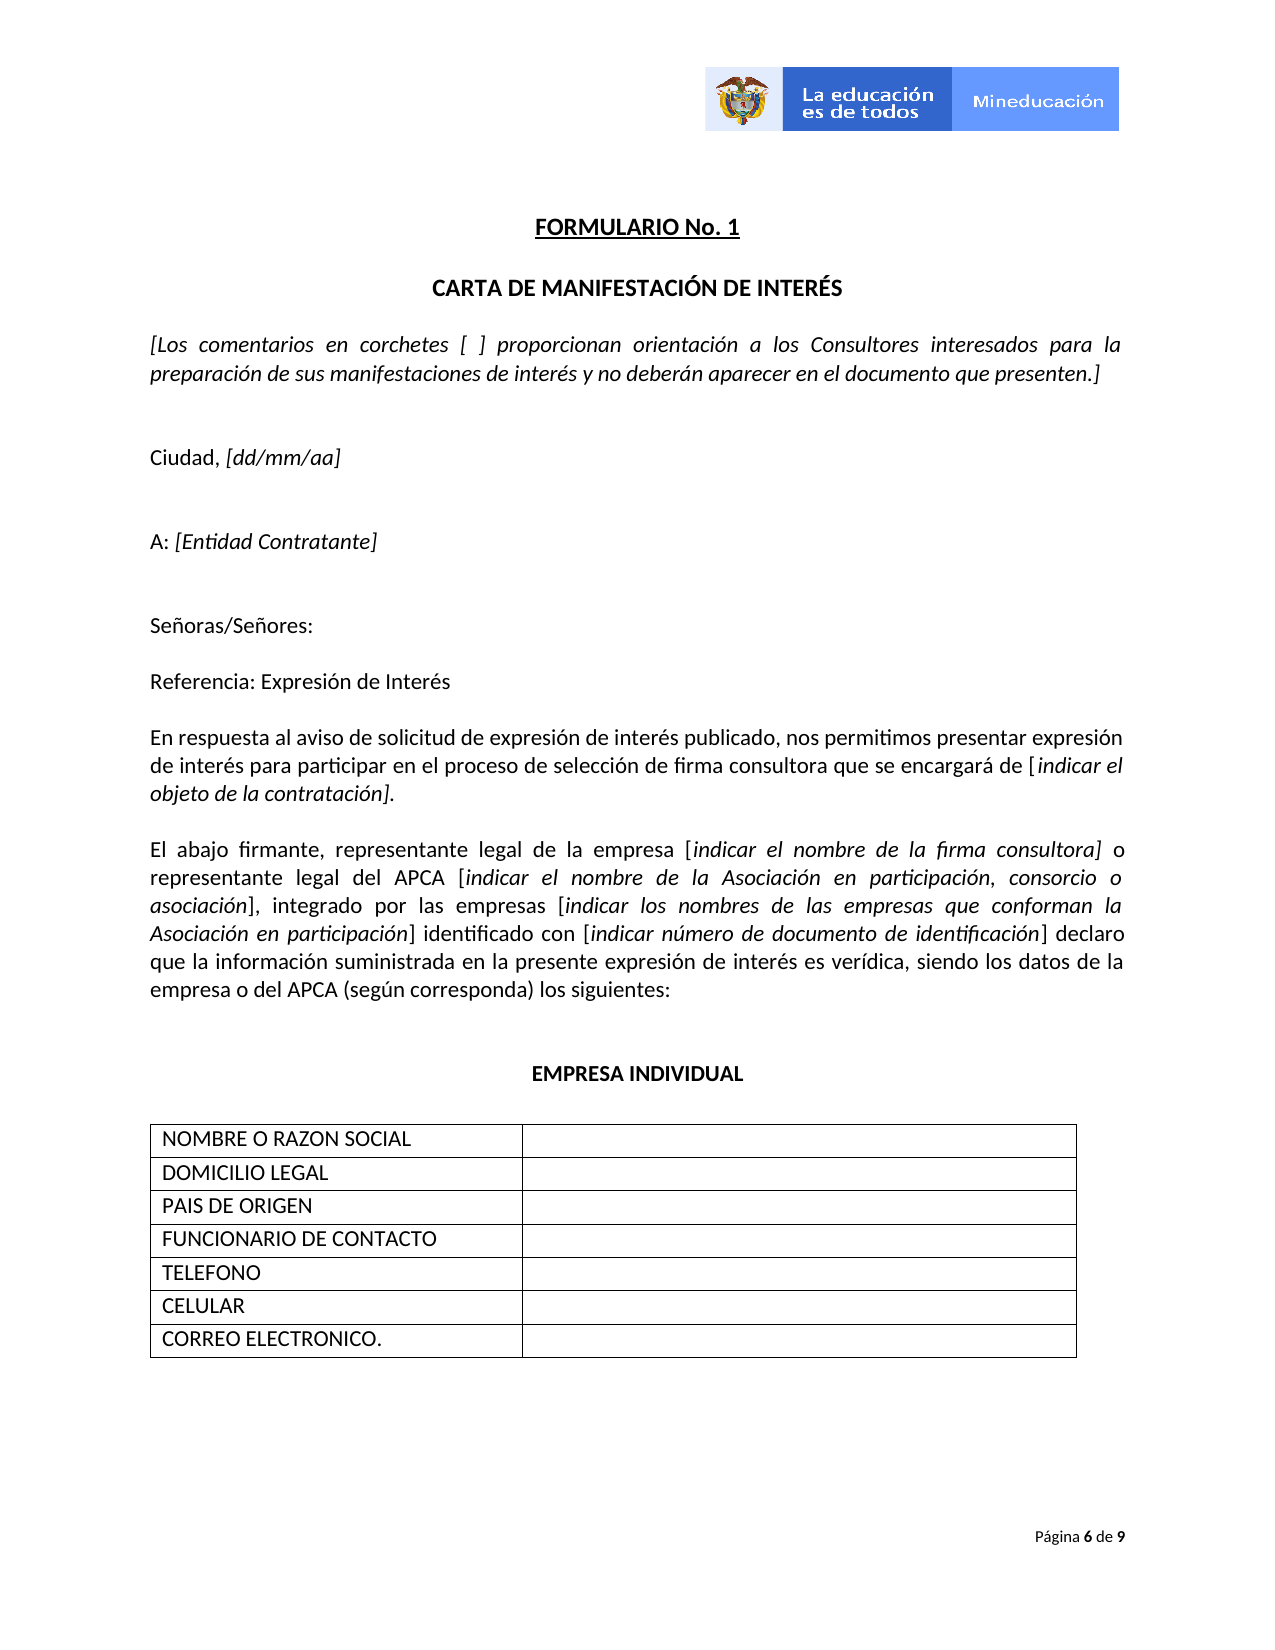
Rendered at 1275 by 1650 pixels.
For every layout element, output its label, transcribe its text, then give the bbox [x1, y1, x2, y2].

table_cell [523, 1225, 1076, 1257]
text EMPRESA INDIVIDUAL [150, 1059, 1125, 1087]
table_header NOMBRE O RAZON SOCIAL [151, 1125, 522, 1157]
text Referencia: Expresión de Interés [150, 667, 1125, 695]
table_cell TELEFONO [151, 1258, 522, 1290]
table_cell CELULAR [151, 1291, 522, 1323]
picture [703, 67, 1119, 129]
table_cell FUNCIONARIO DE CONTACTO [151, 1225, 522, 1257]
text CARTA DE MANIFESTACIÓN DE INTERÉS [150, 272, 1125, 303]
table_cell PAIS DE ORIGEN [151, 1191, 522, 1223]
text FORMULARIO No. 1 [150, 211, 1125, 242]
table_cell DOMICILIO LEGAL [151, 1158, 522, 1190]
text [Los comentarios en corchetes [ ] proporcionan orientación a los Consultores interesados para la preparación de sus manifestaciones de interés y no deberán aparecer en el documento que presenten.] [150, 331, 1125, 387]
table_cell [523, 1258, 1076, 1290]
table_header [523, 1125, 1076, 1157]
table_cell CORREO ELECTRONICO. [151, 1325, 522, 1357]
text Ciudad, [dd/mm/aa] [150, 443, 1125, 471]
table_cell [523, 1191, 1076, 1223]
text En respuesta al aviso de solicitud de expresión de interés publicado, nos permitimos presentar expresión de interés para participar en el proceso de selección de firma consultora que se encargará de [indicar el objeto de la contratación]. [150, 723, 1125, 807]
text El abajo firmante, representante legal de la empresa [indicar el nombre de la firma consultora] o representante legal del APCA [indicar el nombre de la Asociación en participación, consorcio o asociación], integrado por las empresas [indicar los nombres de las empresas que conforman la Asociación en participación] identificado con [indicar número de documento de identificación] declaro que la información suministrada en la presente expresión de interés es verídica, siendo los datos de la empresa o del APCA (según corresponda) los siguientes: [150, 835, 1125, 1003]
text A: [Entidad Contratante] [150, 527, 1125, 555]
text Señoras/Señores: [150, 611, 1125, 639]
table_cell [523, 1291, 1076, 1323]
table_cell [523, 1325, 1076, 1357]
table_cell [523, 1158, 1076, 1190]
